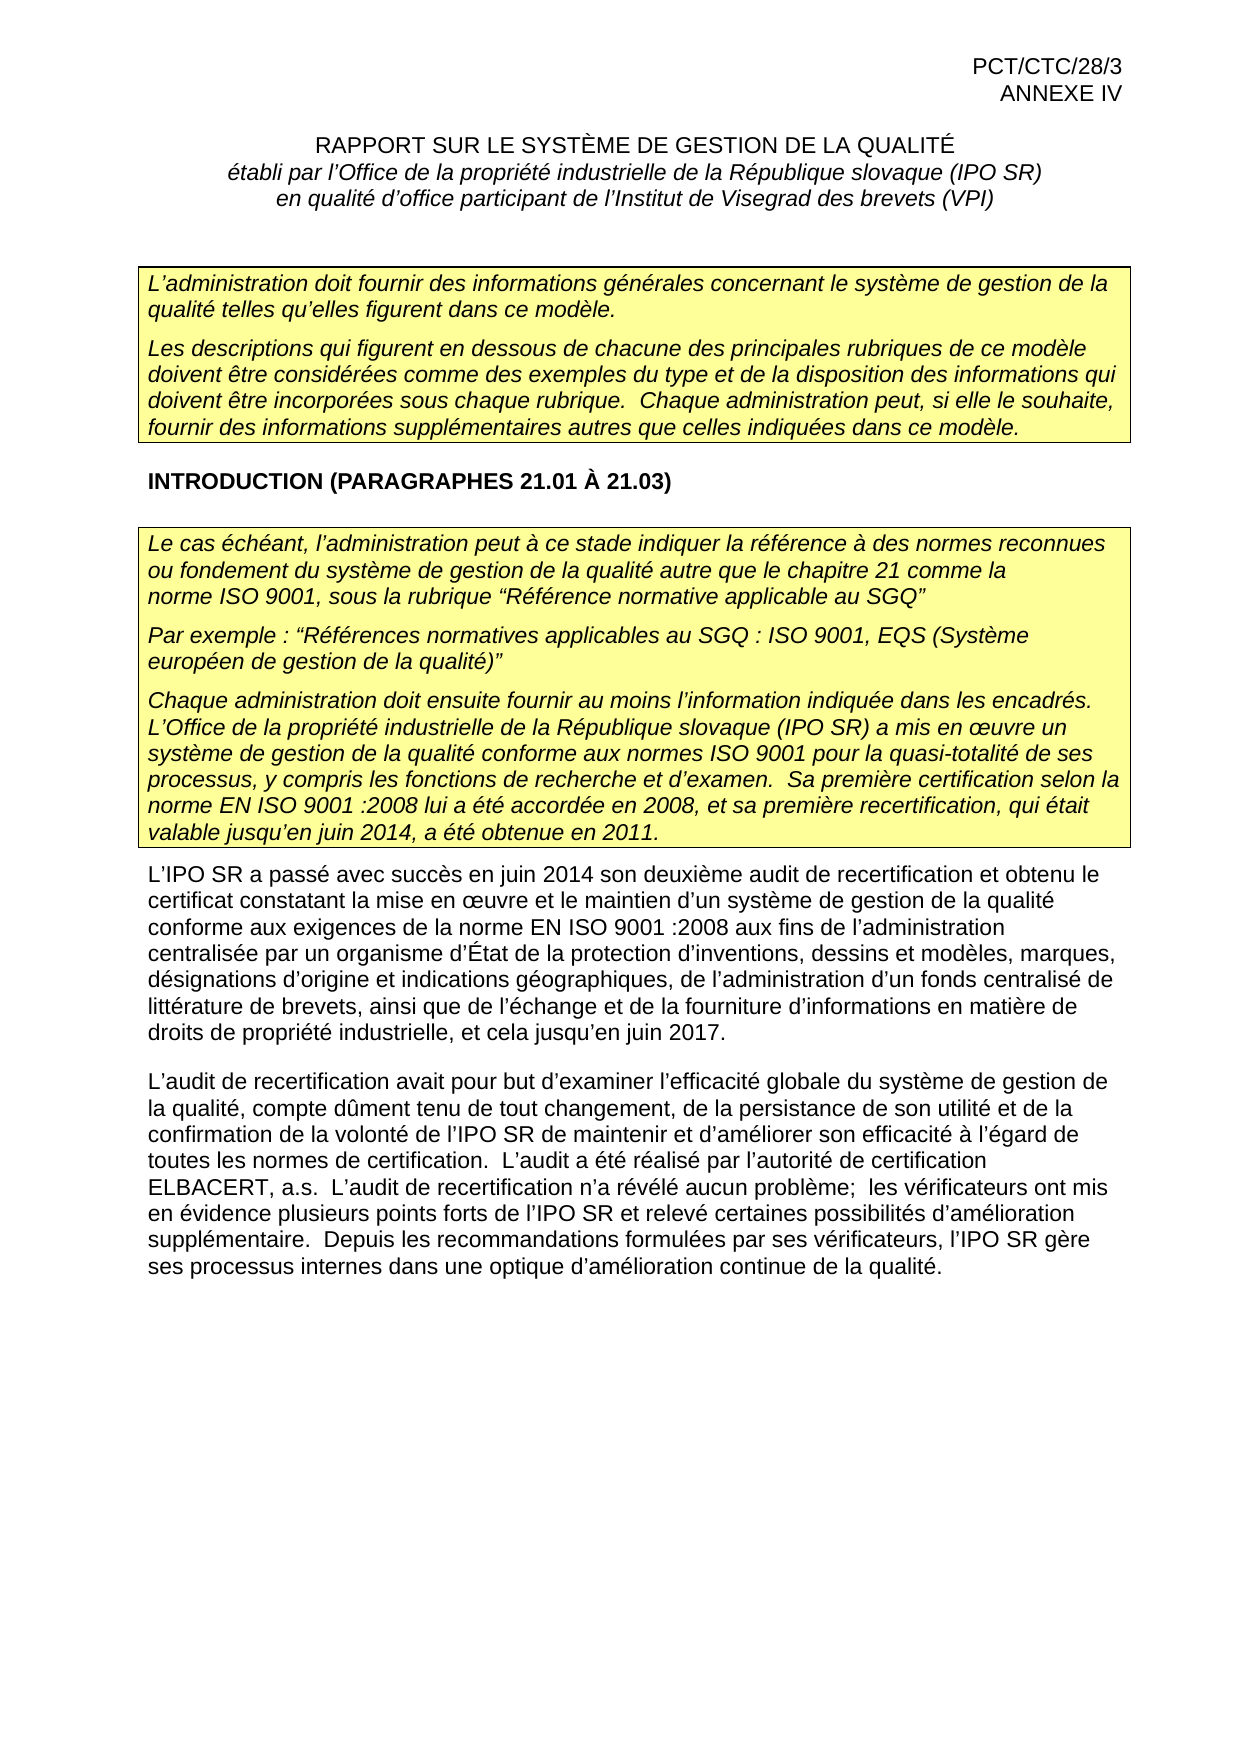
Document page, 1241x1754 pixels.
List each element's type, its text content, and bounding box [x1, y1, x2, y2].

text en qualité d’office participant de l’Institut de Visegrad des brevets (VPI) [148, 185, 1122, 211]
text RAPPORT SUR LE SYSTÈME DE GESTION DE LA QUALITÉ [148, 132, 1122, 158]
text Les descriptions qui figurent en dessous de chacune des principales rubriques de ce modèle doivent être considérées comme des exemples du type et de la disposition des informations qui doivent être incorporées sous chaque rubrique. Chaque administration peut, si elle le souhaite, fournir des informations supplémentaires autres que celles indiquées dans ce modèle. [139, 332, 1130, 442]
text Chaque administration doit ensuite fournir au moins l’information indiquée dans les encadrés. L’Office de la propriété industrielle de la République slovaque (IPO SR) a mis en œuvre un système de gestion de la qualité conforme aux normes ISO 9001 pour la quasi-totalité de ses processus, y compris les fonctions de recherche et d’examen. Sa première certification selon la norme EN ISO 9001 :2008 lui a été accordée en 2008, et sa première recertification, qui était valable jusqu’en juin 2014, a été obtenue en 2011. [139, 684, 1130, 847]
text L’audit de recertification avait pour but d’examiner l’efficacité globale du système de gestion de la qualité, compte dûment tenu de tout changement, de la persistance de son utilité et de la confirmation de la volonté de l’IPO SR de maintenir et d’améliorer son efficacité à l’égard de toutes les normes de certification. L’audit a été réalisé par l’autorité de certification ELBACERT, a.s. L’audit de recertification n’a révélé aucun problème; les vérificateurs ont mis en évidence plusieurs points forts de l’IPO SR et relevé certaines possibilités d’amélioration supplémentaire. Depuis les recommandations formulées par ses vérificateurs, l’IPO SR gère ses processus internes dans une optique d’amélioration continue de la qualité. [148, 1068, 1122, 1279]
text Par exemple : “Références normatives applicables au SGQ : ISO 9001, EQS (Système européen de gestion de la qualité)” [139, 619, 1130, 674]
subtitle INTRODUCTION (PARAGRAPHES 21.01 à 21.03) [148, 468, 1122, 494]
text L’administration doit fournir des informations générales concernant le système de gestion de la qualité telles qu’elles figurent dans ce modèle. [139, 268, 1130, 322]
text L’IPO SR a passé avec succès en juin 2014 son deuxième audit de recertification et obtenu le certificat constatant la mise en œuvre et le maintien d’un système de gestion de la qualité conforme aux exigences de la norme EN ISO 9001 :2008 aux fins de l’administration centralisée par un organisme d’État de la protection d’inventions, dessins et modèles, marques, désignations d’origine et indications géographiques, de l’administration d’un fonds centralisé de littérature de brevets, ainsi que de l’échange et de la fourniture d’informations en matière de droits de propriété industrielle, et cela jusqu’en juin 2017. [148, 861, 1122, 1045]
text Le cas échéant, l’administration peut à ce stade indiquer la référence à des normes reconnues ou fondement du système de gestion de la qualité autre que le chapitre 21 comme la norme ISO 9001, sous la rubrique “Référence normative applicable au SGQ” [139, 528, 1130, 609]
text établi par l’Office de la propriété industrielle de la République slovaque (IPO SR) [148, 158, 1122, 185]
